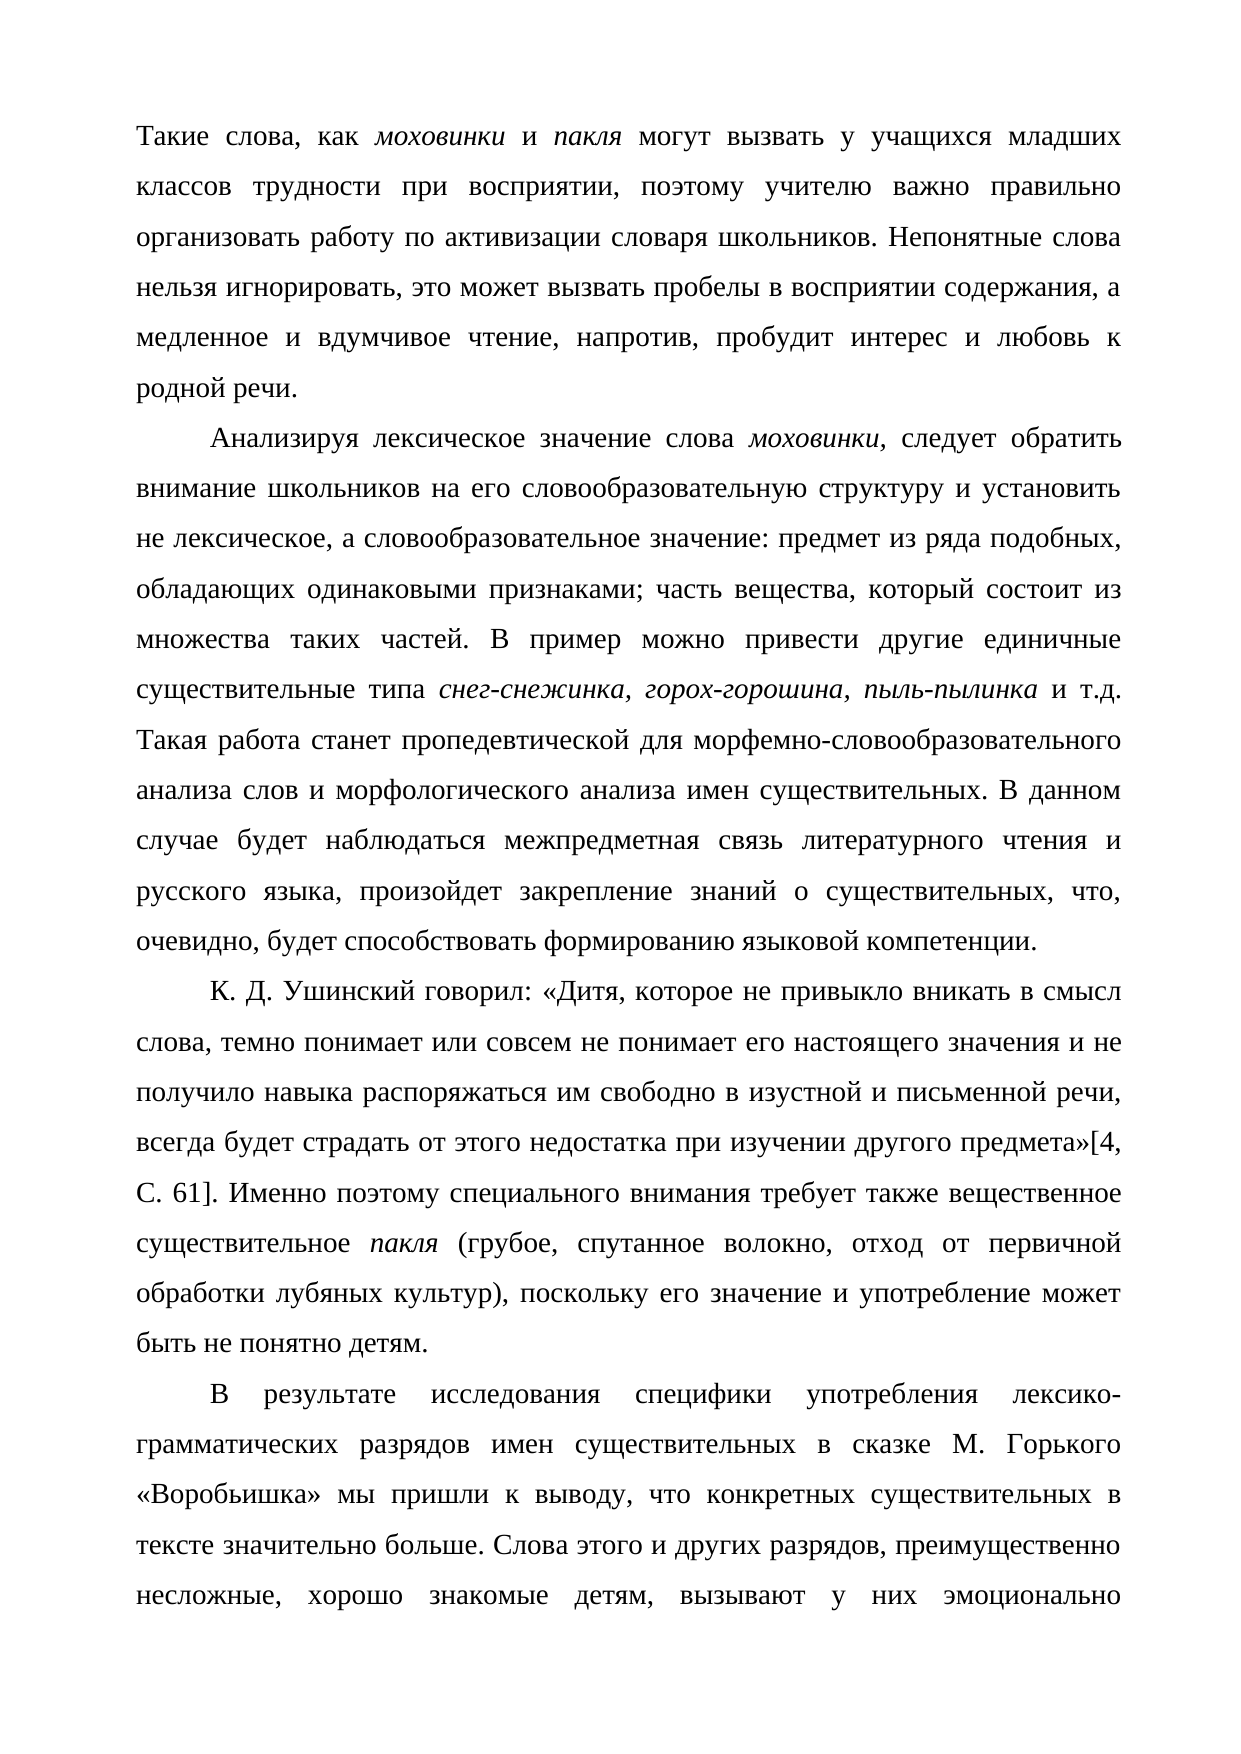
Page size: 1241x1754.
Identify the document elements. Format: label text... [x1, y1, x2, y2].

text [136, 118, 1122, 403]
text К. Д. Ушинский говорил: «Дитя, которое не привыкло вникать в смысл слова, темно понимает или совсем не понимает его настоящего значения и не получило навыка распоряжаться им свободно в изустной и письменной речи, всегда будет страдать от этого недостатка при изучении другого предмета»[4, С. 61]. Именно поэтому специального внимания требует также вещественное существительное пакля (грубое, спутанное волокно, отход от первичной обработки лубяных культур), поскольку его значение и употребление может быть не понятно детям. [136, 973, 1122, 1359]
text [136, 1376, 1122, 1611]
text Анализируя лексическое значение слова моховинки, следует обратить внимание школьников на его словообразовательную структуру и установить не лексическое, а словообразовательное значение: предмет из ряда подобных, обладающих одинаковыми признаками; часть вещества, который состоит из множества таких частей. В пример можно привести другие единичные существительные типа снег-снежинка, горох-горошина, пыль-пылинка и т.д. Такая работа станет пропедевтической для морфемно-словообразовательного анализа слов и морфологического анализа имен существительных. В данном случае будет наблюдаться межпредметная связь литературного чтения и русского языка, произойдет закрепление знаний о существительных, что, очевидно, будет способствовать формированию языковой компетенции. [136, 420, 1122, 957]
